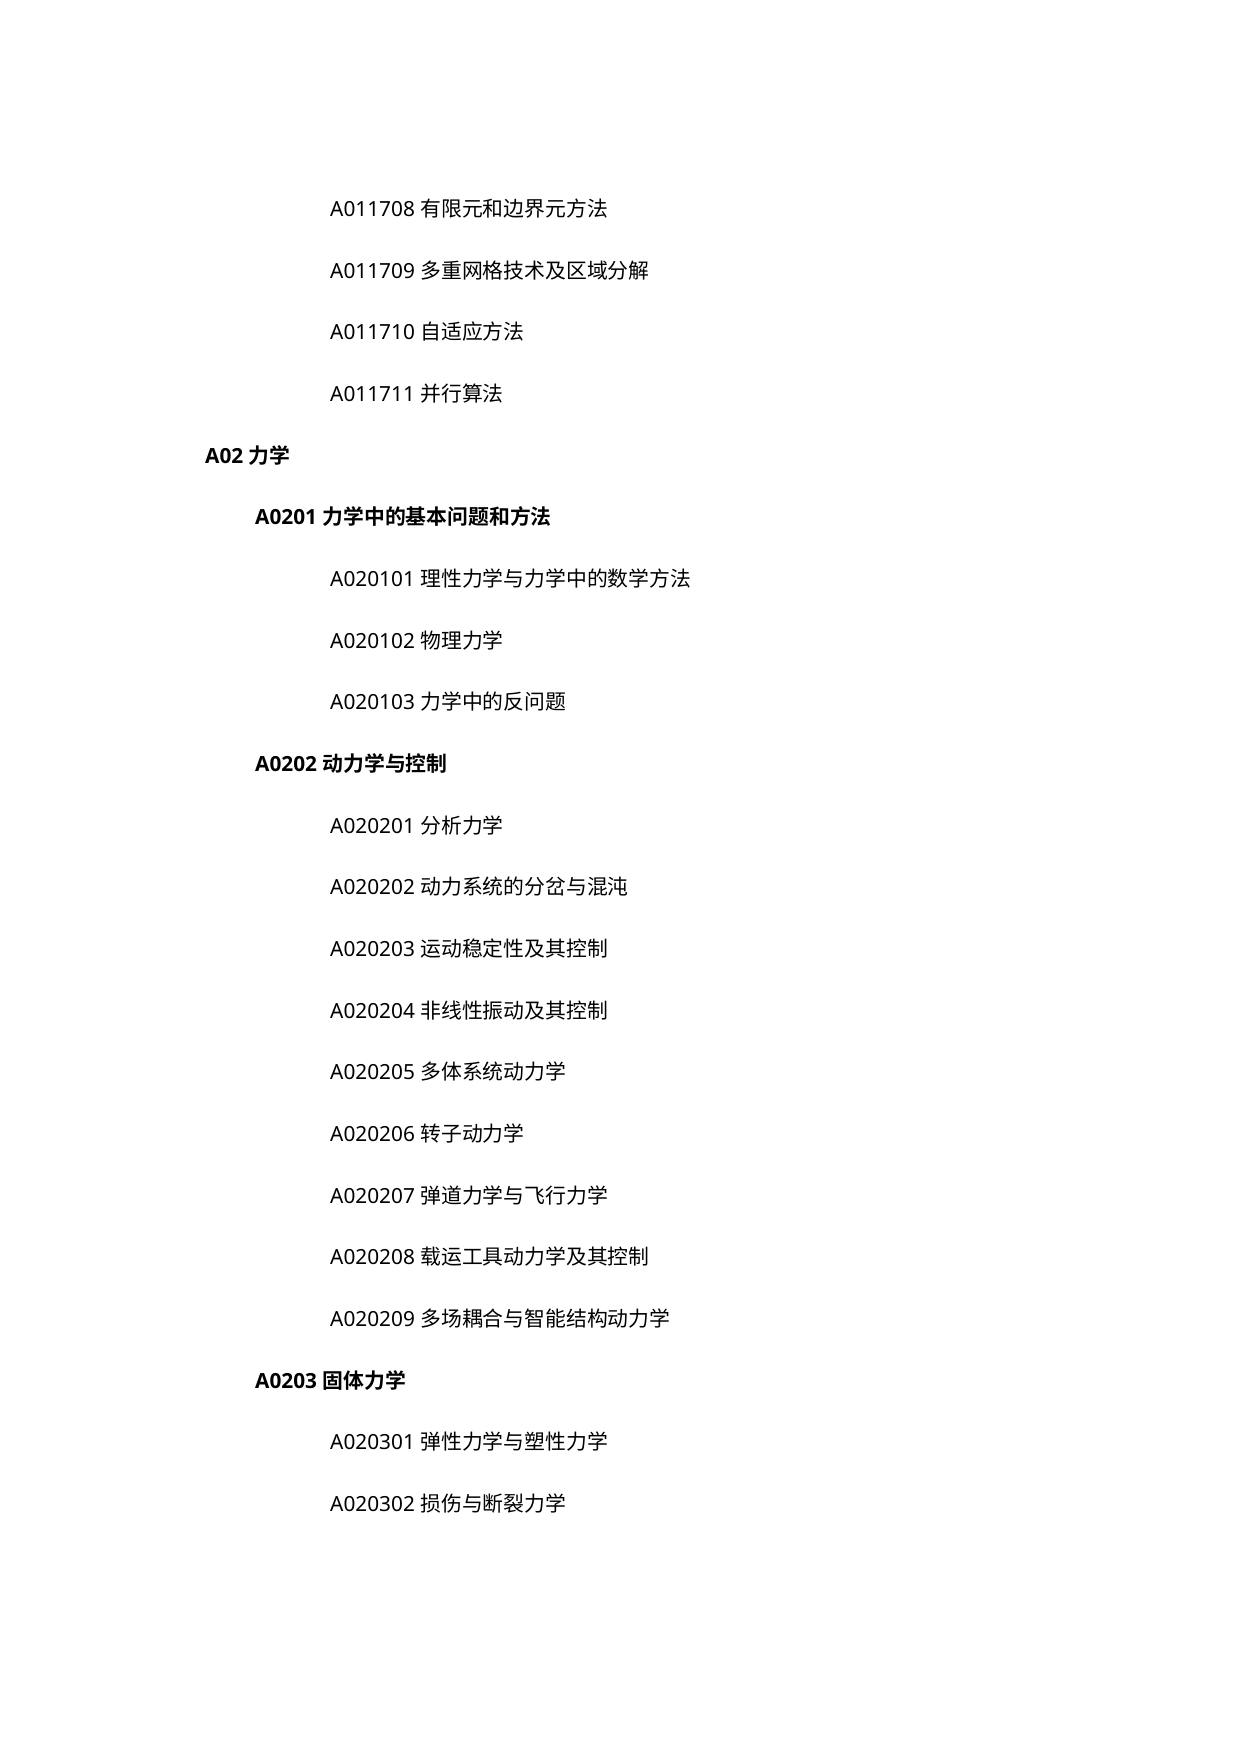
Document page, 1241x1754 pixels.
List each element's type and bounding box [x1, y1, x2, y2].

table_header [179, 162, 1071, 1548]
